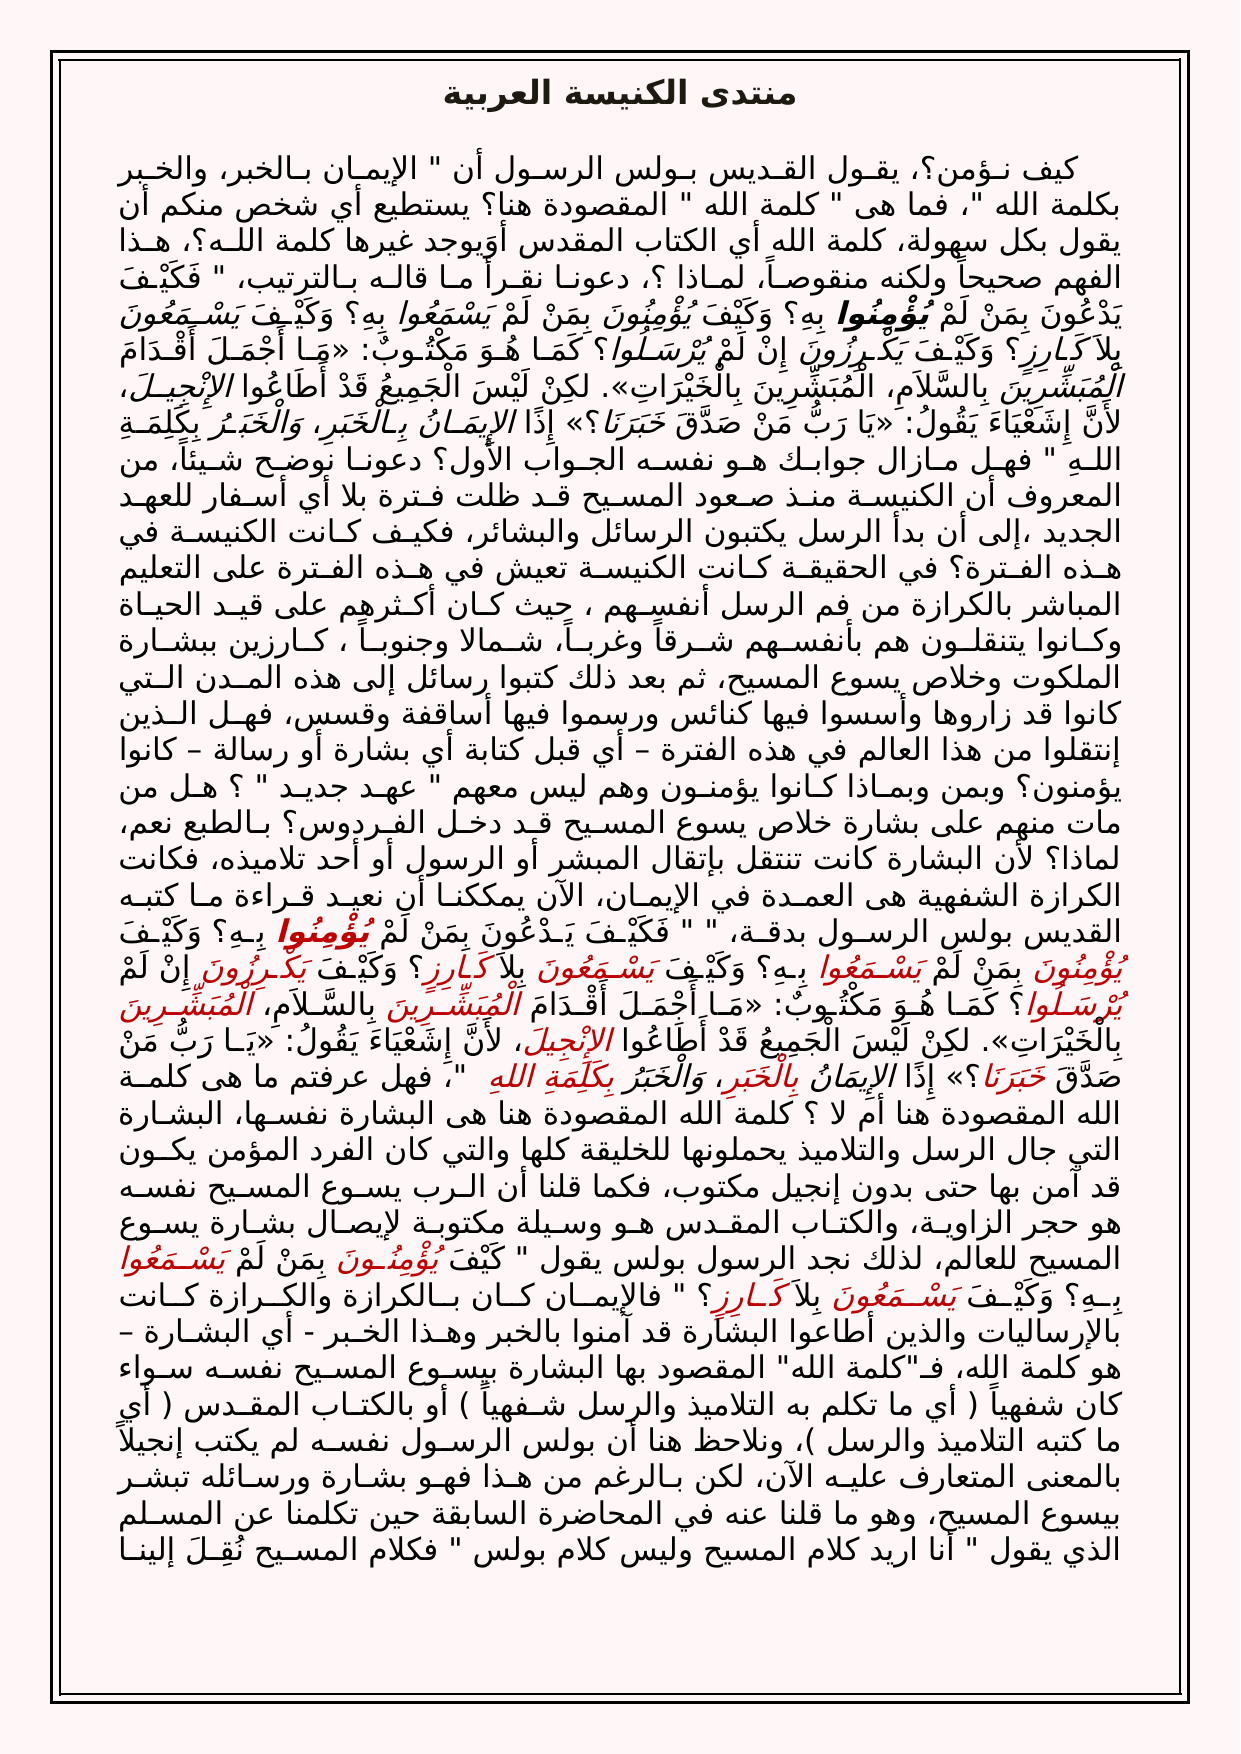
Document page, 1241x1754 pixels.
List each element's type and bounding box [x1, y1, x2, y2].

text [118, 150, 1122, 1568]
